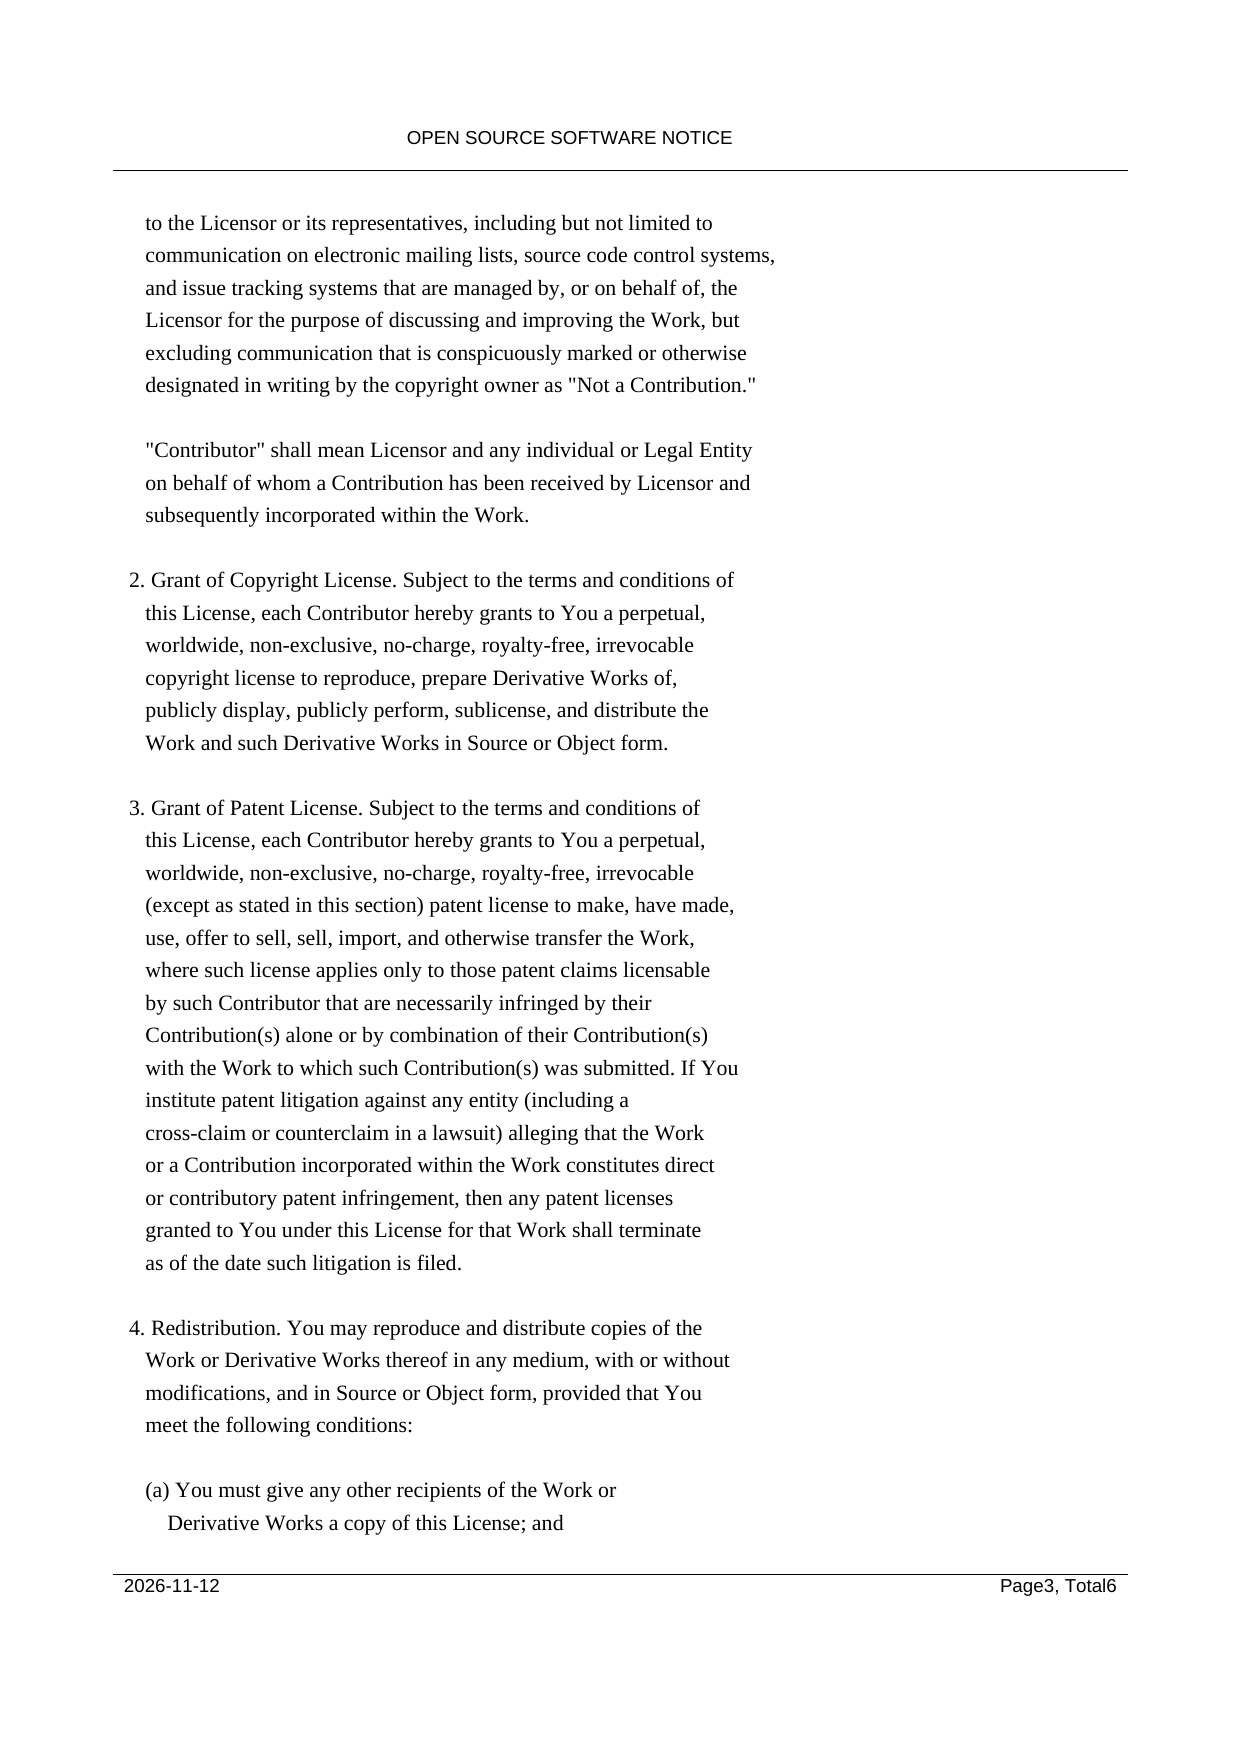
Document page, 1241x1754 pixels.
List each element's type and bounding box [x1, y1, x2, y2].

text [112, 206, 1128, 1539]
